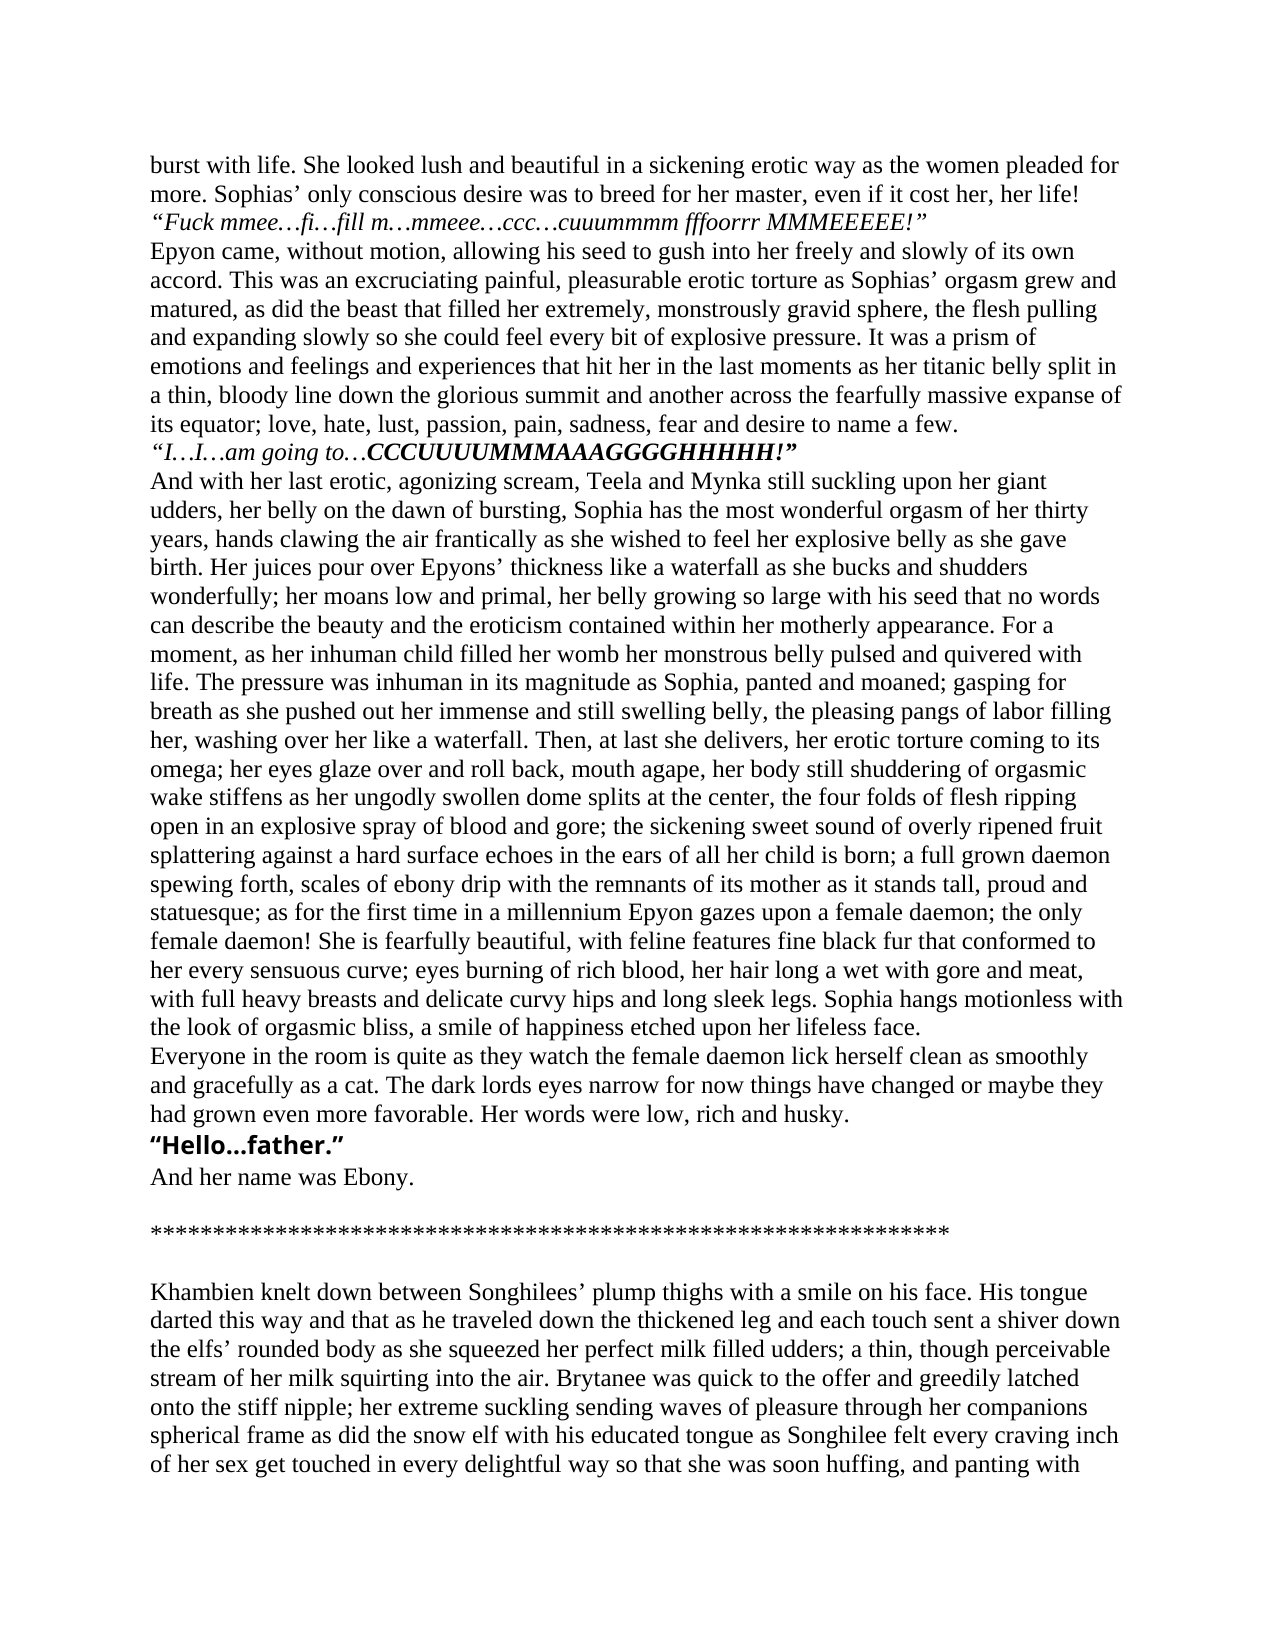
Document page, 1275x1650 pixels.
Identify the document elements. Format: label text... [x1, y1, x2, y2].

text And with her last erotic, agonizing scream, Teela and Mynka still suckling upon her giant udders, her belly on the dawn of bursting, Sophia has the most wonderful orgasm of her thirty years, hands clawing the air frantically as she wished to feel her explosive belly as she gave birth. Her juices pour over Epyons’ thickness like a waterfall as she bucks and shudders wonderfully; her moans low and primal, her belly growing so large with his seed that no words can describe the beauty and the eroticism contained within her motherly appearance. For a moment, as her inhuman child filled her womb her monstrous belly pulsed and quivered with life. The pressure was inhuman in its magnitude as Sophia, panted and moaned; gasping for breath as she pushed out her immense and still swelling belly, the pleasing pangs of labor filling her, washing over her like a waterfall. Then, at last she delivers, her erotic torture coming to its omega; her eyes glaze over and roll back, mouth agape, her body still shuddering of orgasmic wake stiffens as her ungodly swollen dome splits at the center, the four folds of flesh ripping open in an explosive spray of blood and gore; the sickening sweet sound of overly ripened fruit splattering against a hard surface echoes in the ears of all her child is born; a full grown daemon spewing forth, scales of ebony drip with the remnants of its mother as it stands tall, proud and statuesque; as for the first time in a millennium Epyon gazes upon a female daemon; the only female daemon! She is fearfully beautiful, with feline features fine black fur that conformed to her every sensuous curve; eyes burning of rich blood, her hair long a wet with gore and meat, with full heavy breasts and delicate curvy hips and long sleek legs. Sophia hangs motionless with the look of orgasmic bliss, a smile of happiness etched upon her lifeless face. [150, 466, 1125, 1041]
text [150, 150, 1125, 207]
text “I…I…am going to…CCCUUUUMMMAAAGGGGHHHHH!” [150, 437, 1125, 466]
text Epyon came, without motion, allowing his seed to gush into her freely and slowly of its own accord. This was an excruciating painful, pleasurable erotic torture as Sophias’ orgasm grew and matured, as did the beast that filled her extremely, monstrously gravid sphere, the flesh pulling and expanding slowly so she could feel every bit of explosive pressure. It was a prism of emotions and feelings and experiences that hit her in the last moments as her titanic belly split in a thin, bloody line down the glorious summit and another across the fearfully massive expanse of its equator; love, hate, lust, passion, pain, sadness, fear and desire to name a few. [150, 236, 1125, 437]
text “Fuck mmee…fi…fill m…mmeee…ccc…cuuummmm fffoorrr MMMEEEEE!” [150, 207, 1125, 236]
text Everyone in the room is quite as they watch the female daemon lick herself clean as smoothly and gracefully as a cat. The dark lords eyes narrow for now things have changed or maybe they had grown even more favorable. Her words were low, rich and husky. [150, 1041, 1125, 1127]
text **************************************************************** [150, 1219, 1125, 1248]
text “Hello…father.” [150, 1127, 1125, 1162]
text And her name was Ebony. [150, 1162, 1125, 1190]
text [150, 1277, 1125, 1478]
